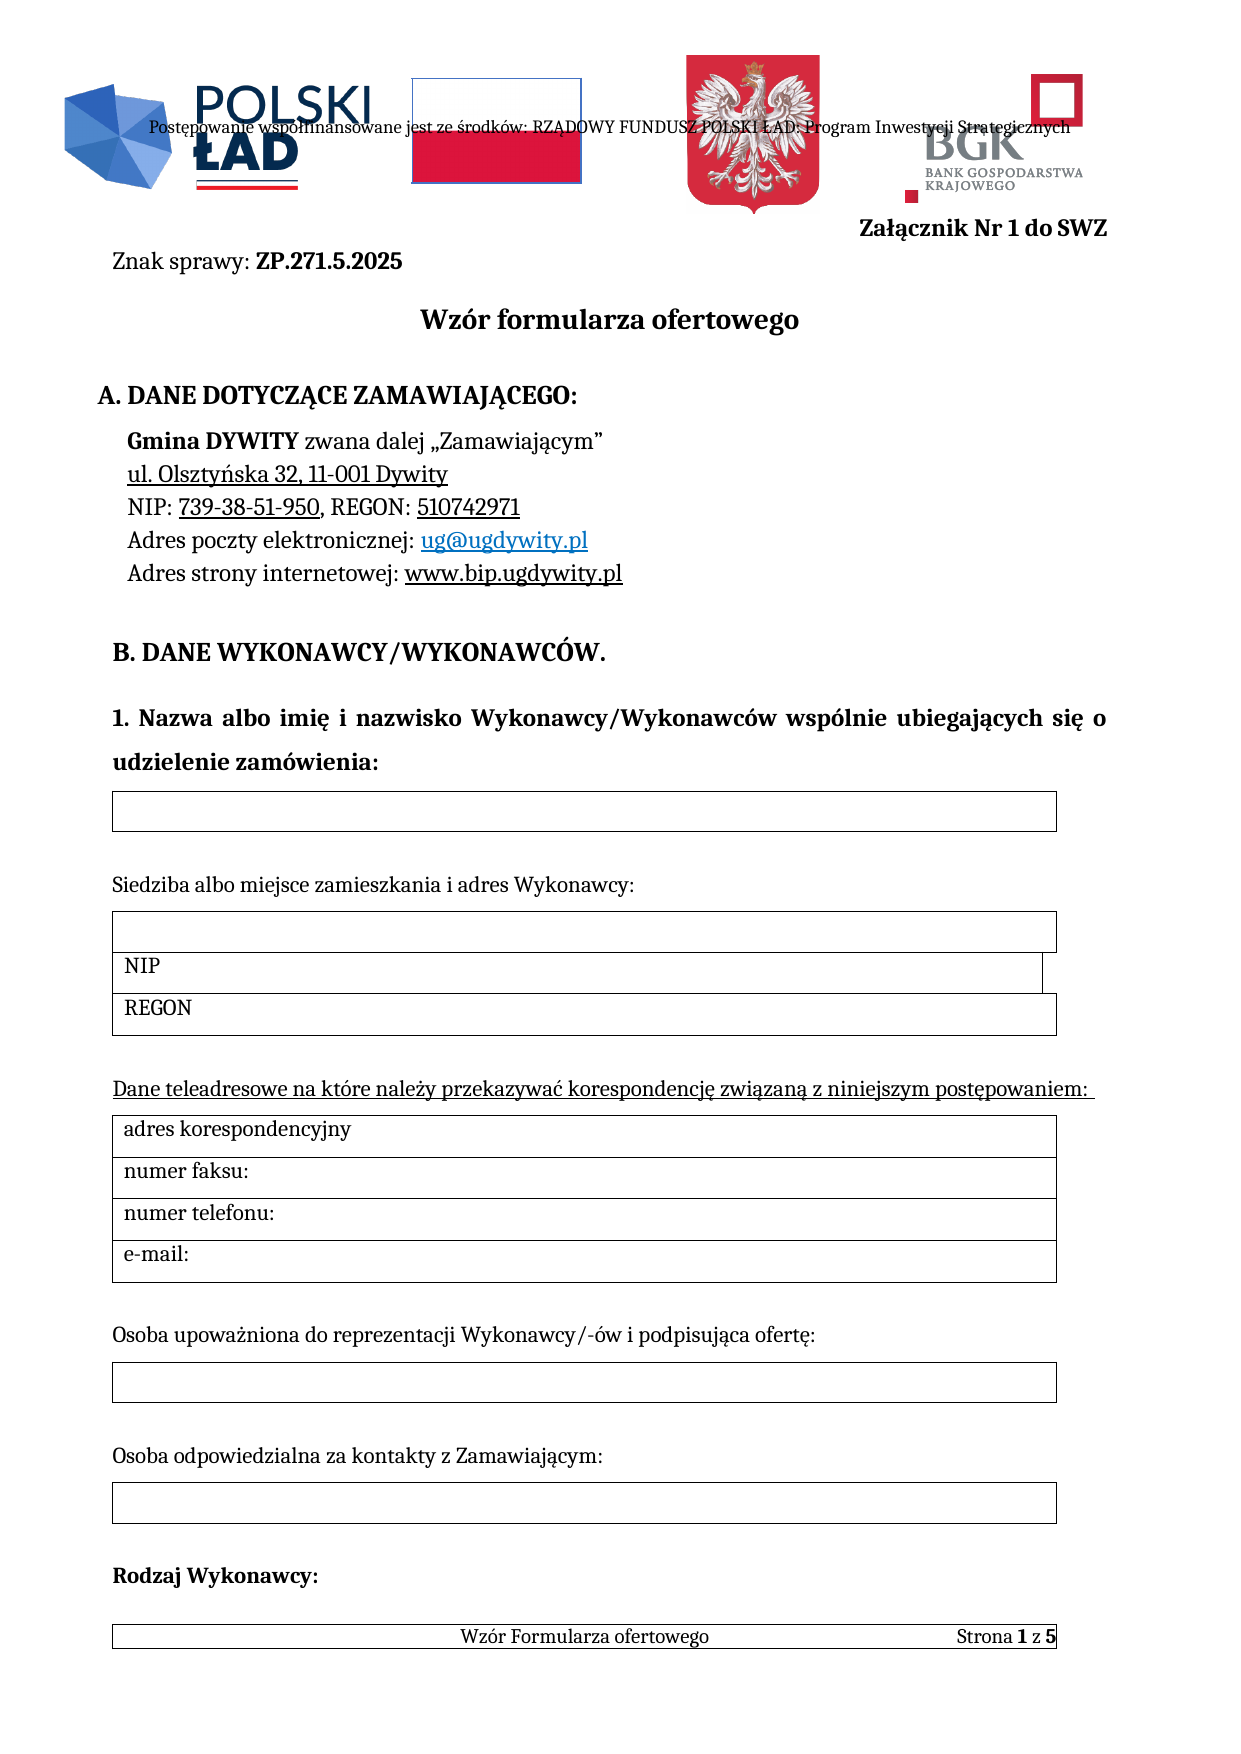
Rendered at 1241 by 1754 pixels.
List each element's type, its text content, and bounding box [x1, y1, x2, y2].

text Gmina DYWITY zwana dalej „Zamawiającym” [127, 427, 1107, 455]
picture [64, 84, 370, 190]
text Osoba odpowiedzialna za kontakty z Zamawiającym: [112, 1443, 1107, 1469]
table_cell numer telefonu: [113, 1199, 1056, 1240]
text Osoba upoważniona do reprezentacji Wykonawcy/-ów i podpisująca ofertę: [112, 1322, 1107, 1348]
table_header [113, 792, 1056, 831]
text Wzór formularza ofertowego [112, 303, 1107, 336]
text NIP: 739-38-51-950, REGON: 510742971 [127, 493, 1107, 521]
text B. DANE WYKONAWCY/WYKONAWCÓW. [112, 637, 1107, 668]
text Adres strony internetowej: www.bip.ugdywity.pl [127, 559, 1107, 587]
text Dane teleadresowe na które należy przekazywać korespondencję związaną z niniejszym postępowaniem: [112, 1076, 1107, 1102]
picture [905, 74, 1083, 169]
table_cell REGON [113, 994, 1056, 1035]
text Siedziba albo miejsce zamieszkania i adres Wykonawcy: [112, 872, 1107, 898]
table_cell NIP [113, 953, 1042, 993]
table_header [113, 1483, 1056, 1523]
list DANE DOTYCZĄCE ZAMAWIAJĄCEGO: [97, 380, 1107, 411]
table_header [113, 1363, 1056, 1402]
text Adres poczty elektronicznej: ug@ugdywity.pl [127, 526, 1107, 554]
text ul. Olsztyńska 32, 11-001 Dywity [127, 460, 1107, 488]
table_header [113, 912, 1056, 952]
table_header adres korespondencyjny [113, 1116, 1056, 1157]
table_cell e-mail: [113, 1241, 1056, 1282]
text Rodzaj Wykonawcy: [112, 1563, 1107, 1589]
text 1. Nazwa albo imię i nazwisko Wykonawcy/Wykonawców wspólnie ubiegających się o udzielenie zamówienia: [112, 704, 1107, 776]
table_cell numer faksu: [113, 1158, 1056, 1198]
picture [413, 79, 580, 169]
text Załącznik Nr 1 do SWZ [112, 169, 1107, 242]
picture [686, 55, 820, 169]
text Znak sprawy: ZP.271.5.2025 [112, 247, 1107, 275]
